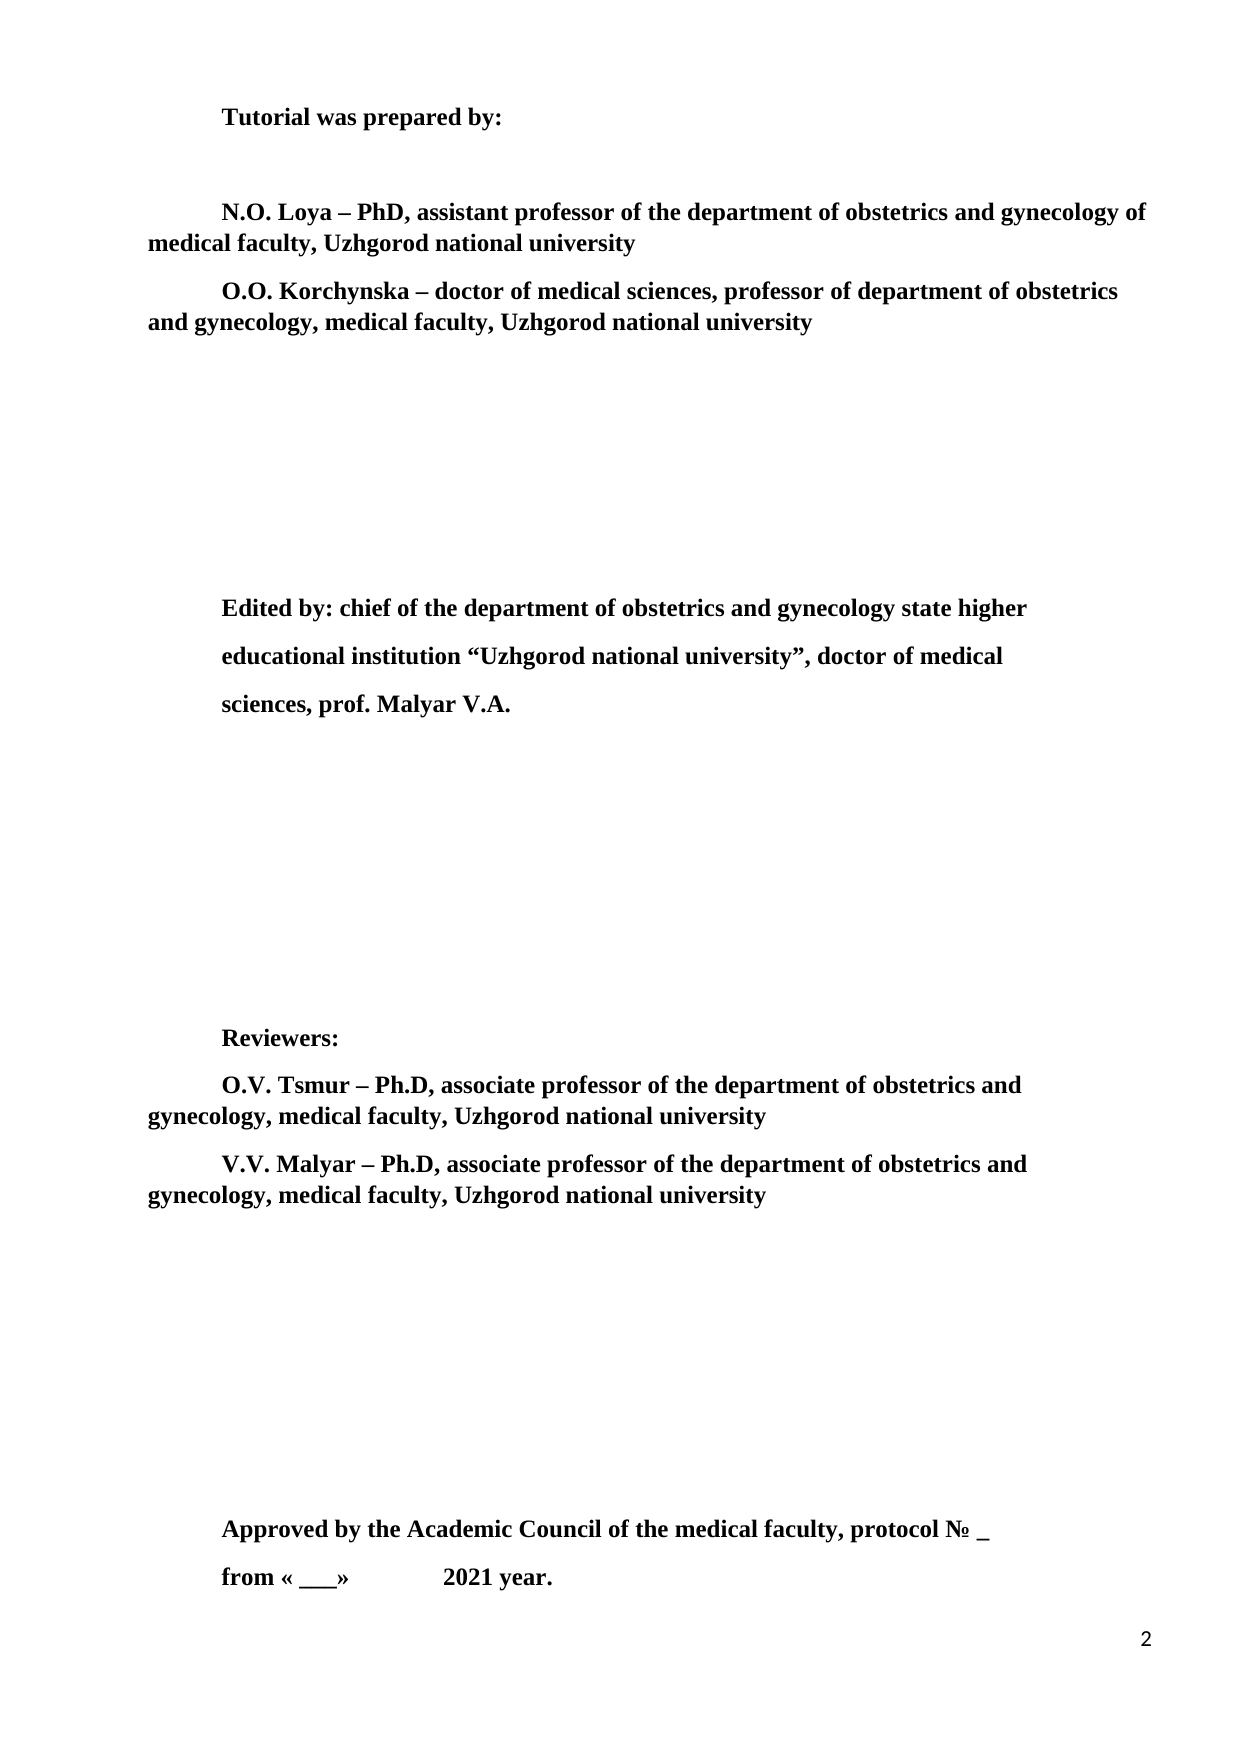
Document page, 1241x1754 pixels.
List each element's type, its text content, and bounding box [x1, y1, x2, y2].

text O.O. Korchynska – doctor of medical sciences, professor of department of obstetrics and gynecology, medical faculty, Uzhgorod national university [148, 276, 1152, 336]
text sciences, prof. Malyar V.A. [148, 689, 1152, 717]
text Tutorial was prepared by: [148, 102, 1152, 131]
text educational institution “Uzhgorod national university”, doctor of medical [148, 641, 1152, 670]
text from « ___» 2021 year. [148, 1562, 1152, 1591]
text Edited by: chief of the department of obstetrics and gynecology state higher [148, 593, 1152, 622]
text O.V. Tsmur – Ph.D, associate professor of the department of obstetrics and gynecology, medical faculty, Uzhgorod national university [148, 1070, 1152, 1130]
text Approved by the Academic Council of the medical faculty, protocol № _ [148, 1514, 1152, 1543]
text Reviewers: [148, 1023, 1152, 1051]
text N.O. Loya – PhD, assistant professor of the department of obstetrics and gynecology of medical faculty, Uzhgorod national university [148, 197, 1152, 257]
text V.V. Malyar – Ph.D, associate professor of the department of obstetrics and gynecology, medical faculty, Uzhgorod national university [148, 1149, 1152, 1209]
